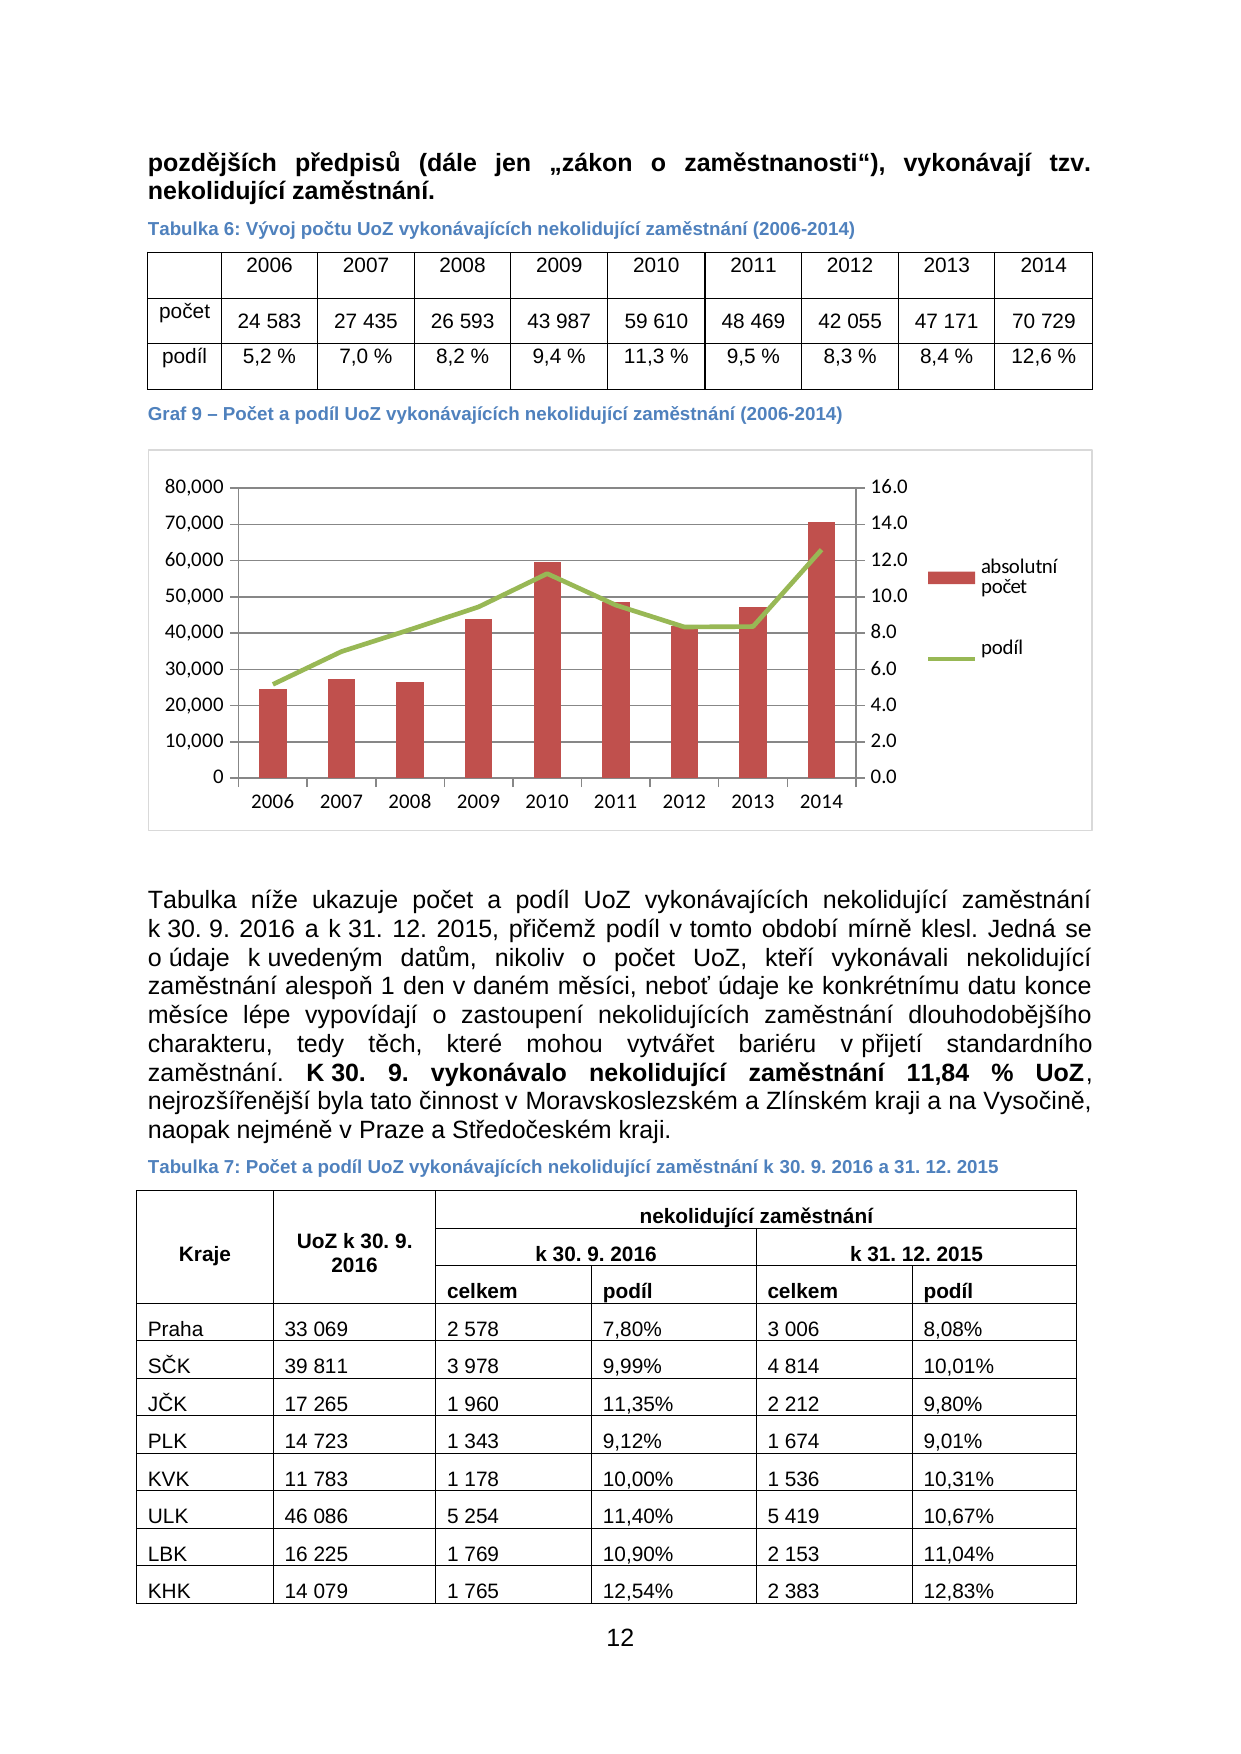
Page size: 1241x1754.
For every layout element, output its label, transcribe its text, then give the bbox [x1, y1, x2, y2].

table_cell 2 153 [757, 1529, 912, 1565]
table_cell 1 178 [436, 1454, 591, 1490]
table_cell 12,83% [913, 1566, 1076, 1603]
table_cell 5 254 [436, 1491, 591, 1528]
table_cell 8,3 % [802, 344, 898, 389]
table_cell 5,2 % [222, 344, 317, 389]
table_header UoZ k 30. 9. 2016 [274, 1191, 435, 1303]
table_header 2010 [608, 253, 704, 297]
table_cell 27 435 [318, 299, 414, 343]
table_cell 11,40% [592, 1491, 756, 1528]
table_header 2007 [318, 253, 414, 297]
table_cell 24 583 [222, 299, 317, 343]
table_cell 1 536 [757, 1454, 912, 1490]
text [148, 148, 1093, 205]
table_header 2011 [706, 253, 801, 297]
table_cell počet [148, 299, 221, 343]
table_cell 2 383 [757, 1566, 912, 1603]
table_cell 1 769 [436, 1529, 591, 1565]
table_cell celkem [757, 1266, 912, 1303]
table_cell 43 987 [511, 299, 607, 343]
table_header 2009 [511, 253, 607, 297]
table_cell ULK [137, 1491, 273, 1528]
table_cell 10,31% [913, 1454, 1076, 1490]
table_cell JČK [137, 1379, 273, 1415]
table_cell 9,01% [913, 1416, 1076, 1453]
table_cell 5 419 [757, 1491, 912, 1528]
table_cell 10,01% [913, 1341, 1076, 1378]
table_cell 2 212 [757, 1379, 912, 1415]
table_cell 11,04% [913, 1529, 1076, 1565]
table_cell 12,54% [592, 1566, 756, 1603]
table_cell LBK [137, 1529, 273, 1565]
table_cell 9,99% [592, 1341, 756, 1378]
table_cell 48 469 [706, 299, 801, 343]
table_cell podíl [913, 1266, 1076, 1303]
table_cell 11,3 % [608, 344, 704, 389]
table_cell podíl [592, 1266, 756, 1303]
table_cell KHK [137, 1566, 273, 1603]
table_cell 16 225 [274, 1529, 435, 1565]
table_cell 10,67% [913, 1491, 1076, 1528]
table_cell 1 960 [436, 1379, 591, 1415]
table_cell 10,90% [592, 1529, 756, 1565]
table_header 2014 [995, 253, 1092, 297]
table_cell 7,80% [592, 1304, 756, 1340]
table_cell PLK [137, 1416, 273, 1453]
table_cell 70 729 [995, 299, 1092, 343]
table_cell k 31. 12. 2015 [757, 1229, 1076, 1265]
table_cell 17 265 [274, 1379, 435, 1415]
table_header Kraje [137, 1191, 273, 1303]
table_header 2006 [222, 253, 317, 297]
table_cell 7,0 % [318, 344, 414, 389]
table_cell 11 783 [274, 1454, 435, 1490]
table_header 2012 [802, 253, 898, 297]
table_cell 10,00% [592, 1454, 756, 1490]
table_cell 8,2 % [415, 344, 510, 389]
table_cell 59 610 [608, 299, 704, 343]
table_cell KVK [137, 1454, 273, 1490]
table_cell 3 978 [436, 1341, 591, 1378]
table_cell 26 593 [415, 299, 510, 343]
table_cell SČK [137, 1341, 273, 1378]
table_cell 8,08% [913, 1304, 1076, 1340]
table_cell 4 814 [757, 1341, 912, 1378]
text Tabulka 6: Vývoj počtu UoZ vykonávajících nekolidující zaměstnání (2006-2014) [148, 218, 1093, 239]
table_cell 39 811 [274, 1341, 435, 1378]
table_cell k 30. 9. 2016 [436, 1229, 756, 1265]
table_cell 46 086 [274, 1491, 435, 1528]
text Tabulka níže ukazuje počet a podíl UoZ vykonávajících nekolidující zaměstnání k 30. 9. 2016 a k 31. 12. 2015, přičemž podíl v tomto období mírně klesl. Jedná se o údaje k uvedeným datům, nikoliv o počet UoZ, kteří vykonávali nekolidující zaměstnání alespoň 1 den v daném měsíci, neboť údaje ke konkrétnímu datu konce měsíce lépe vypovídají o zastoupení nekolidujících zaměstnání dlouhodobějšího charakteru, tedy těch, které mohou vytvářet bariéru v přijetí standardního zaměstnání. K 30. 9. vykonávalo nekolidující zaměstnání 11,84 % UoZ, nejrozšířenější byla tato činnost v Moravskoslezském a Zlínském kraji a na Vysočině, naopak nejméně v Praze a Středočeském kraji. [148, 885, 1093, 1144]
table_cell 9,4 % [511, 344, 607, 389]
table_cell 8,4 % [899, 344, 994, 389]
table_cell 1 343 [436, 1416, 591, 1453]
table_cell 1 765 [436, 1566, 591, 1603]
table_cell 11,35% [592, 1379, 756, 1415]
text Graf 9 – Počet a podíl UoZ vykonávajících nekolidující zaměstnání (2006-2014) [148, 403, 1093, 424]
table_cell Praha [137, 1304, 273, 1340]
table_cell 9,5 % [706, 344, 801, 389]
table_cell 33 069 [274, 1304, 435, 1340]
table_cell 42 055 [802, 299, 898, 343]
table_cell 2 578 [436, 1304, 591, 1340]
table_cell 14 723 [274, 1416, 435, 1453]
table_header nekolidující zaměstnání [436, 1191, 1076, 1228]
table_cell 1 674 [757, 1416, 912, 1453]
table_cell 9,12% [592, 1416, 756, 1453]
table_cell 3 006 [757, 1304, 912, 1340]
table_header [148, 253, 221, 297]
table_cell celkem [436, 1266, 591, 1303]
text Tabulka 7: Počet a podíl UoZ vykonávajících nekolidující zaměstnání k 30. 9. 2016 a 31. 12. 2015 [148, 1156, 1093, 1178]
table_cell 47 171 [899, 299, 994, 343]
table_cell podíl [148, 344, 221, 389]
table_cell 14 079 [274, 1566, 435, 1603]
table_header 2008 [415, 253, 510, 297]
table_cell 12,6 % [995, 344, 1092, 389]
table_cell 9,80% [913, 1379, 1076, 1415]
table_header 2013 [899, 253, 994, 297]
